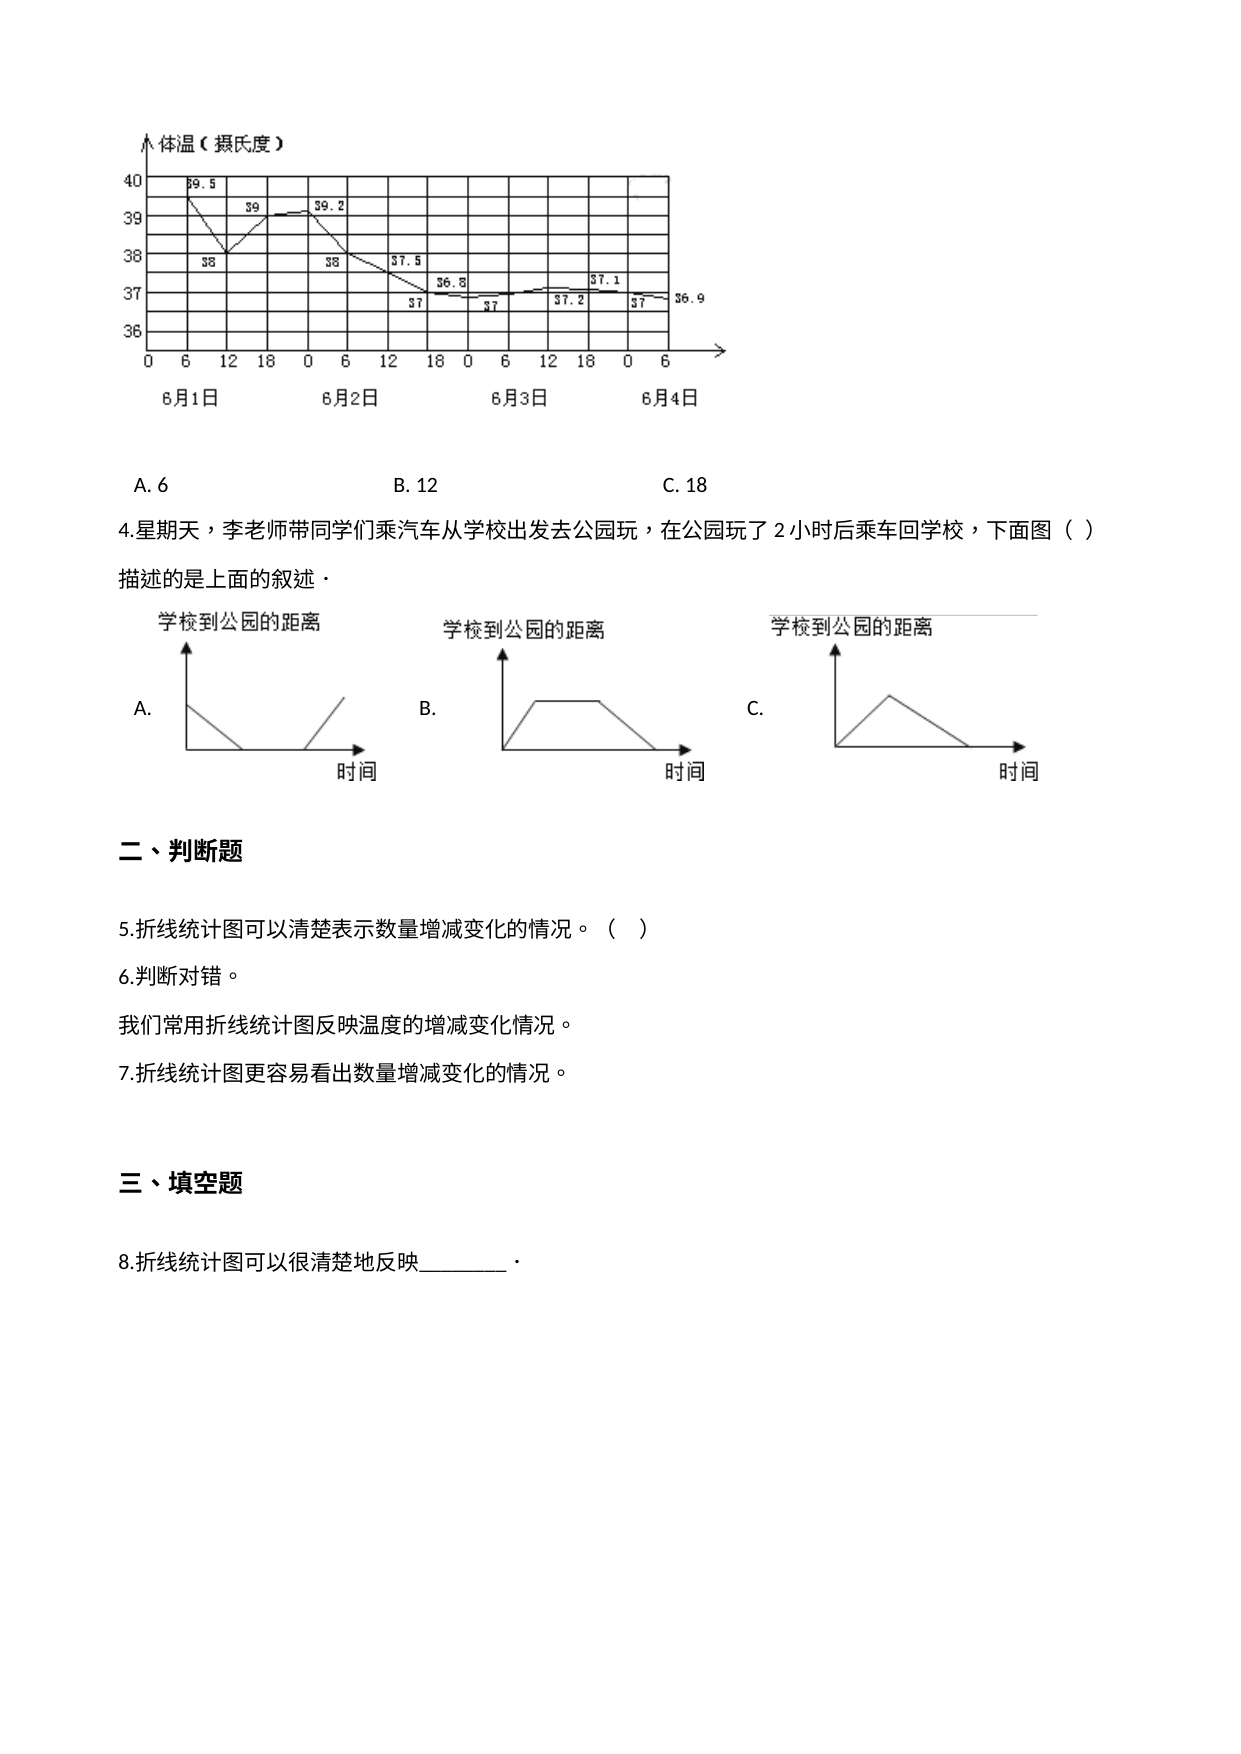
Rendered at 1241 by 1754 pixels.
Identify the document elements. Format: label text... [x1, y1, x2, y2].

picture [769, 614, 1038, 781]
picture [118, 129, 734, 427]
text A. 6 B. 12 C. 18 [134, 468, 1122, 500]
text 三、填空题 [118, 1151, 1122, 1216]
picture [157, 609, 376, 781]
text 二、判断题 [118, 818, 1122, 883]
text 8.折线统计图可以很清楚地反映________． [118, 1245, 1122, 1326]
text 5.折线统计图可以清楚表示数量增减变化的情况。（ ） [118, 913, 1122, 945]
text 7.折线统计图更容易看出数量增减变化的情况。 [118, 1056, 1122, 1137]
text 6.判断对错。 我们常用折线统计图反映温度的增减变化情况。 [118, 960, 1122, 1041]
picture [441, 617, 704, 781]
text 4.星期天，李老师带同学们乘汽车从学校出发去公园玩，在公园玩了2小时后乘车回学校，下面图（ ）描述的是上面的叙述． [118, 514, 1122, 595]
